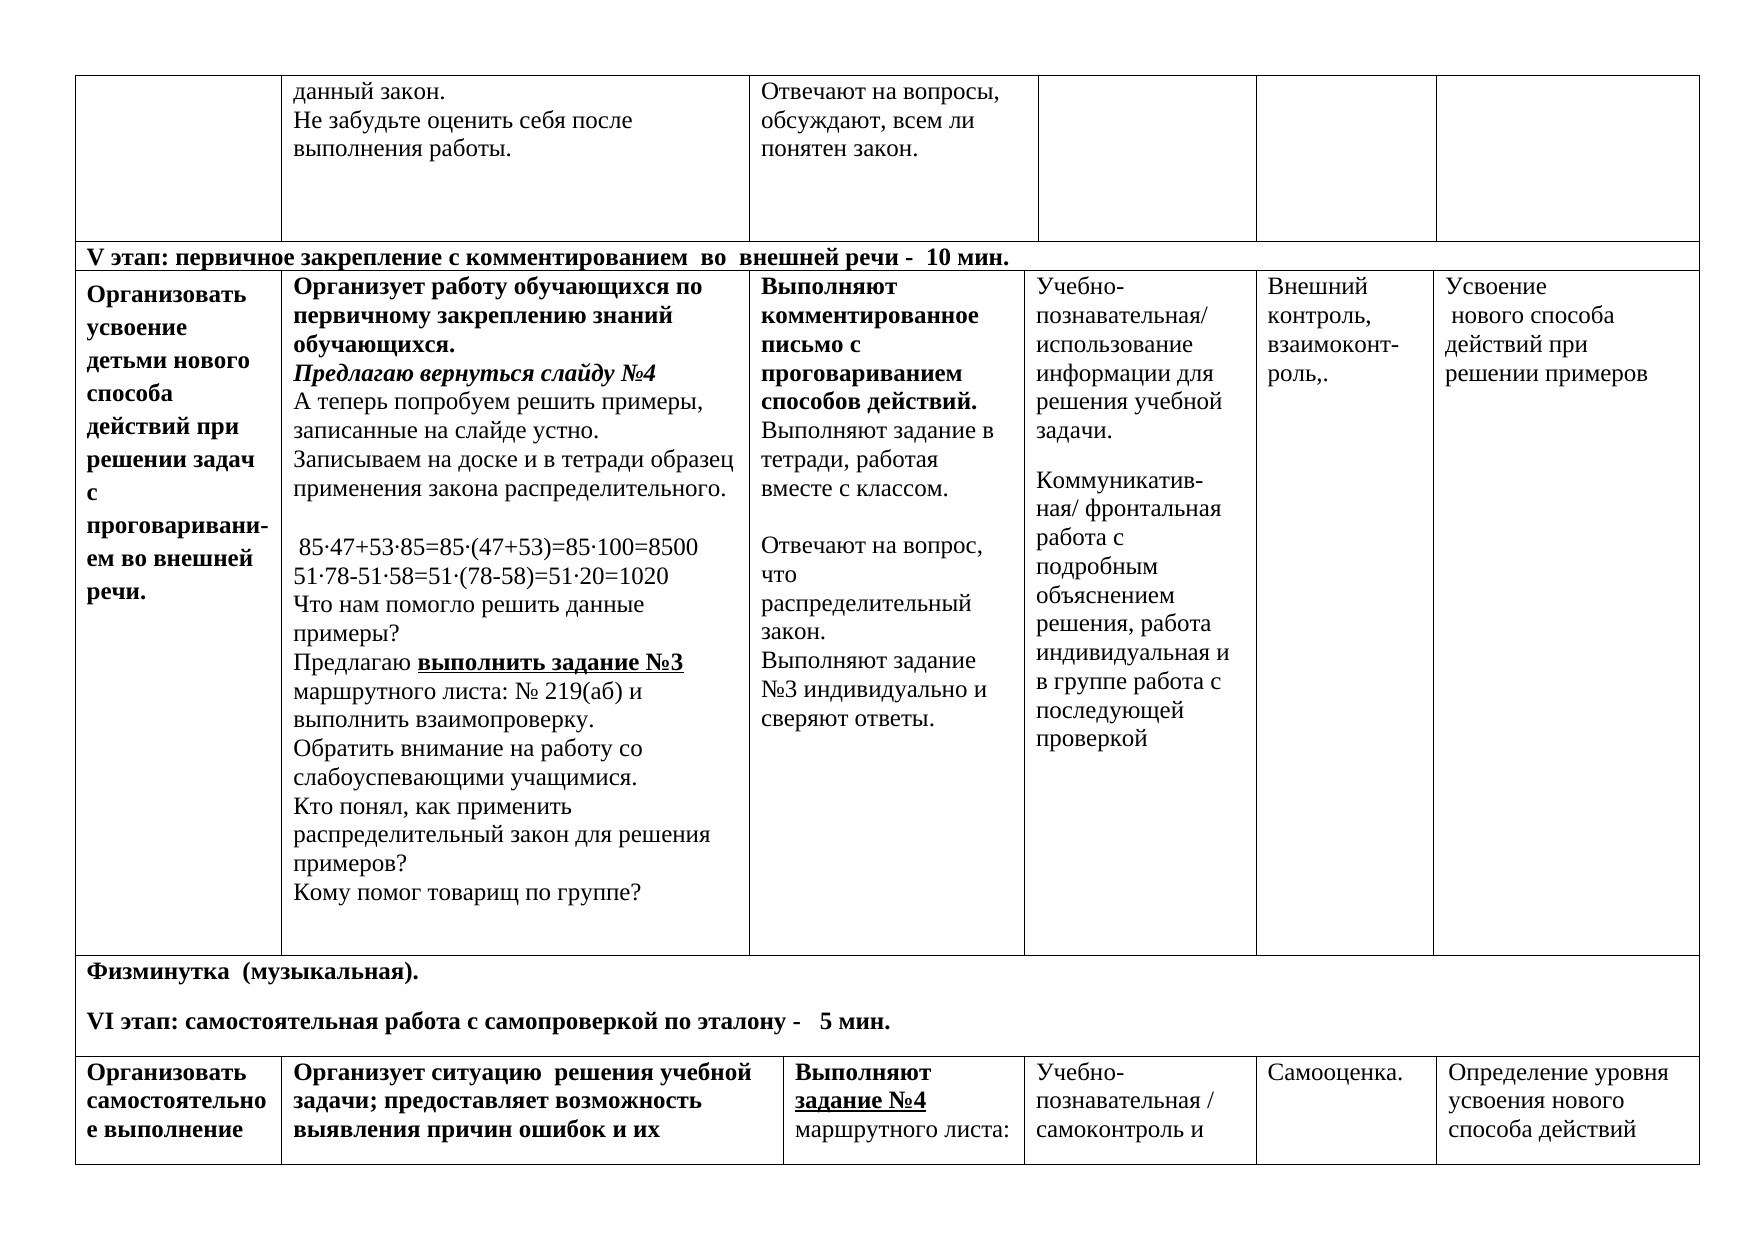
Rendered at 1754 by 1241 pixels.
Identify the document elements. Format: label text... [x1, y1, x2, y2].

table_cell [750, 76, 1038, 241]
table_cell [1039, 76, 1256, 241]
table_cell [76, 76, 281, 241]
table_cell V этап: первичное закрепление с комментированием во внешней речи - 10 мин. [76, 242, 1699, 270]
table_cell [282, 76, 749, 241]
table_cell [1025, 1057, 1256, 1164]
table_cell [1257, 76, 1436, 241]
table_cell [1437, 1057, 1699, 1164]
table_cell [784, 1057, 1024, 1164]
table_cell Выполняют комментированное письмо с проговариванием способов действий. Выполняют задание в тетради, работая вместе с классом. Отвечают на вопрос, что распределительный закон. Выполняют задание №3 индивидуально и сверяют ответы. [750, 271, 1024, 955]
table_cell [1437, 76, 1699, 241]
table_cell Усвоение нового способа действий при решении примеров [1434, 271, 1699, 955]
table_cell Самооценка. [1257, 1057, 1436, 1164]
table_cell Организует работу обучающихся по первичному закреплению знаний обучающихся. Предлагаю вернуться слайду №4 А теперь попробуем решить примеры, записанные на слайде устно. Записываем на доске и в тетради образец применения закона распределительного. 85∙47+53∙85=85∙(47+53)=85∙100=8500 51∙78-51∙58=51∙(78-58)=51∙20=1020 Что нам помогло решить данные примеры? Предлагаю выполнить задание №3 маршрутного листа: № 219(аб) и выполнить взаимопроверку. Обратить внимание на работу со слабоуспевающими учащимися. Кто понял, как применить распределительный закон для решения примеров? Кому помог товарищ по группе? [282, 271, 749, 955]
table_cell Физминутка (музыкальная). VI этап: самостоятельная работа с самопроверкой по эталону - 5 мин. [76, 956, 1699, 1056]
table_cell Организовать усвоение детьми нового способа действий при решении задач с проговаривани-ем во внешней речи. [76, 271, 281, 955]
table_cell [76, 1057, 281, 1164]
table_cell Учебно-познавательная/ использование информации для решения учебной задачи. Коммуникатив-ная/ фронтальная работа с подробным объяснением решения, работа индивидуальная и в группе работа с последующей проверкой [1025, 271, 1256, 955]
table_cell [282, 1057, 783, 1164]
table_cell Внешний контроль, взаимоконт-роль,. [1257, 271, 1433, 955]
